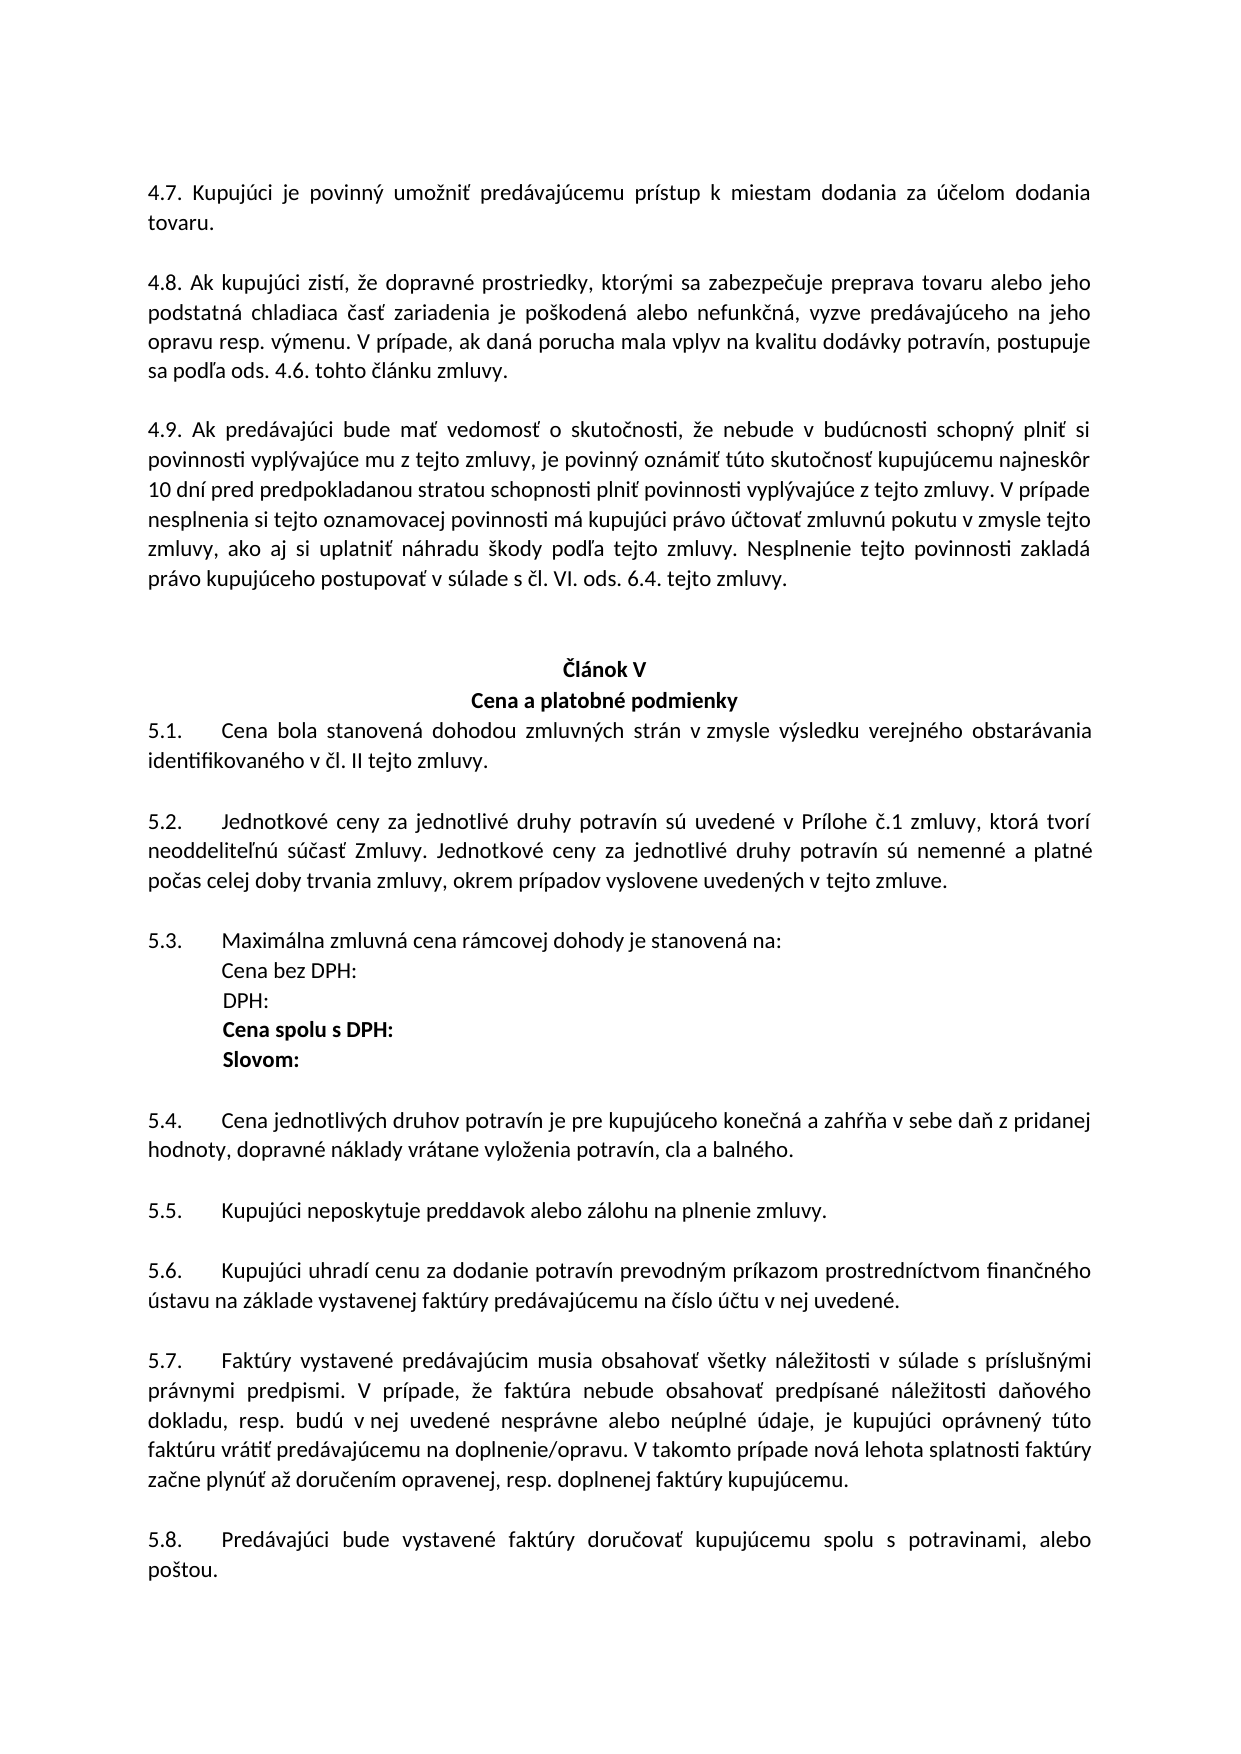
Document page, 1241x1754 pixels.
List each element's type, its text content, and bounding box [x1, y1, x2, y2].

list Maximálna zmluvná cena rámcovej dohody je stanovená na: [148, 927, 1093, 954]
list Cena jednotlivých druhov potravín je pre kupujúceho konečná a zahŕňa v sebe daň z pridanej hodnoty, dopravné náklady vrátane vyloženia potravín, cla a balného. [148, 1106, 1093, 1163]
list Cena bola stanovená dohodou zmluvných strán v zmysle výsledku verejného obstarávania identifikovaného v čl. II tejto zmluvy. [148, 717, 1093, 774]
list Slovom: [223, 1045, 1093, 1073]
list Cena spolu s DPH: [223, 1016, 1093, 1044]
text Cena bez DPH: [148, 956, 1093, 984]
list Článok V [147, 655, 1063, 683]
list 4.8. Ak kupujúci zistí, že dopravné prostriedky, ktorými sa zabezpečuje preprava tovaru alebo jeho podstatná chladiaca časť zariadenia je poškodená alebo nefunkčná, vyzve predávajúceho na jeho opravu resp. výmenu. V prípade, ak daná porucha mala vplyv na kvalitu dodávky potravín, postupuje sa podľa ods. 4.6. tohto článku zmluvy. [148, 268, 1093, 384]
list Kupujúci uhradí cenu za dodanie potravín prevodným príkazom prostredníctvom finančného ústavu na základe vystavenej faktúry predávajúcemu na číslo účtu v nej uvedené. [148, 1256, 1093, 1314]
list 4.9. Ak predávajúci bude mať vedomosť o skutočnosti, že nebude v budúcnosti schopný plniť si povinnosti vyplývajúce mu z tejto zmluvy, je povinný oznámiť túto skutočnosť kupujúcemu najneskôr 10 dní pred predpokladanou stratou schopnosti plniť povinnosti vyplývajúce z tejto zmluvy. V prípade nesplnenia si tejto oznamovacej povinnosti má kupujúci právo účtovať zmluvnú pokutu v zmysle tejto zmluvy, ako aj si uplatniť náhradu škody podľa tejto zmluvy. Nesplnenie tejto povinnosti zakladá právo kupujúceho postupovať v súlade s čl. VI. ods. 6.4. tejto zmluvy. [148, 416, 1093, 592]
list DPH: [223, 986, 1093, 1014]
list Jednotkové ceny za jednotlivé druhy potravín sú uvedené v Prílohe č.1 zmluvy, ktorá tvorí neoddeliteľnú súčasť Zmluvy. Jednotkové ceny za jednotlivé druhy potravín sú nemenné a platné počas celej doby trvania zmluvy, okrem prípadov vyslovene uvedených v tejto zmluve. [148, 807, 1093, 894]
list 4.7. Kupujúci je povinný umožniť predávajúcemu prístup k miestam dodania za účelom dodania tovaru. [148, 178, 1093, 236]
list Cena a platobné podmienky [147, 686, 1063, 714]
list Faktúry vystavené predávajúcim musia obsahovať všetky náležitosti v súlade s príslušnými právnymi predpismi. V prípade, že faktúra nebude obsahovať predpísané náležitosti daňového dokladu, resp. budú v nej uvedené nesprávne alebo neúplné údaje, je kupujúci oprávnený túto faktúru vrátiť predávajúcemu na doplnenie/opravu. V takomto prípade nová lehota splatnosti faktúry začne plynúť až doručením opravenej, resp. doplnenej faktúry kupujúcemu. [148, 1346, 1093, 1493]
list Kupujúci neposkytuje preddavok alebo zálohu na plnenie zmluvy. [148, 1196, 1093, 1224]
list Predávajúci bude vystavené faktúry doručovať kupujúcemu spolu s potravinami, alebo poštou. [148, 1526, 1093, 1583]
